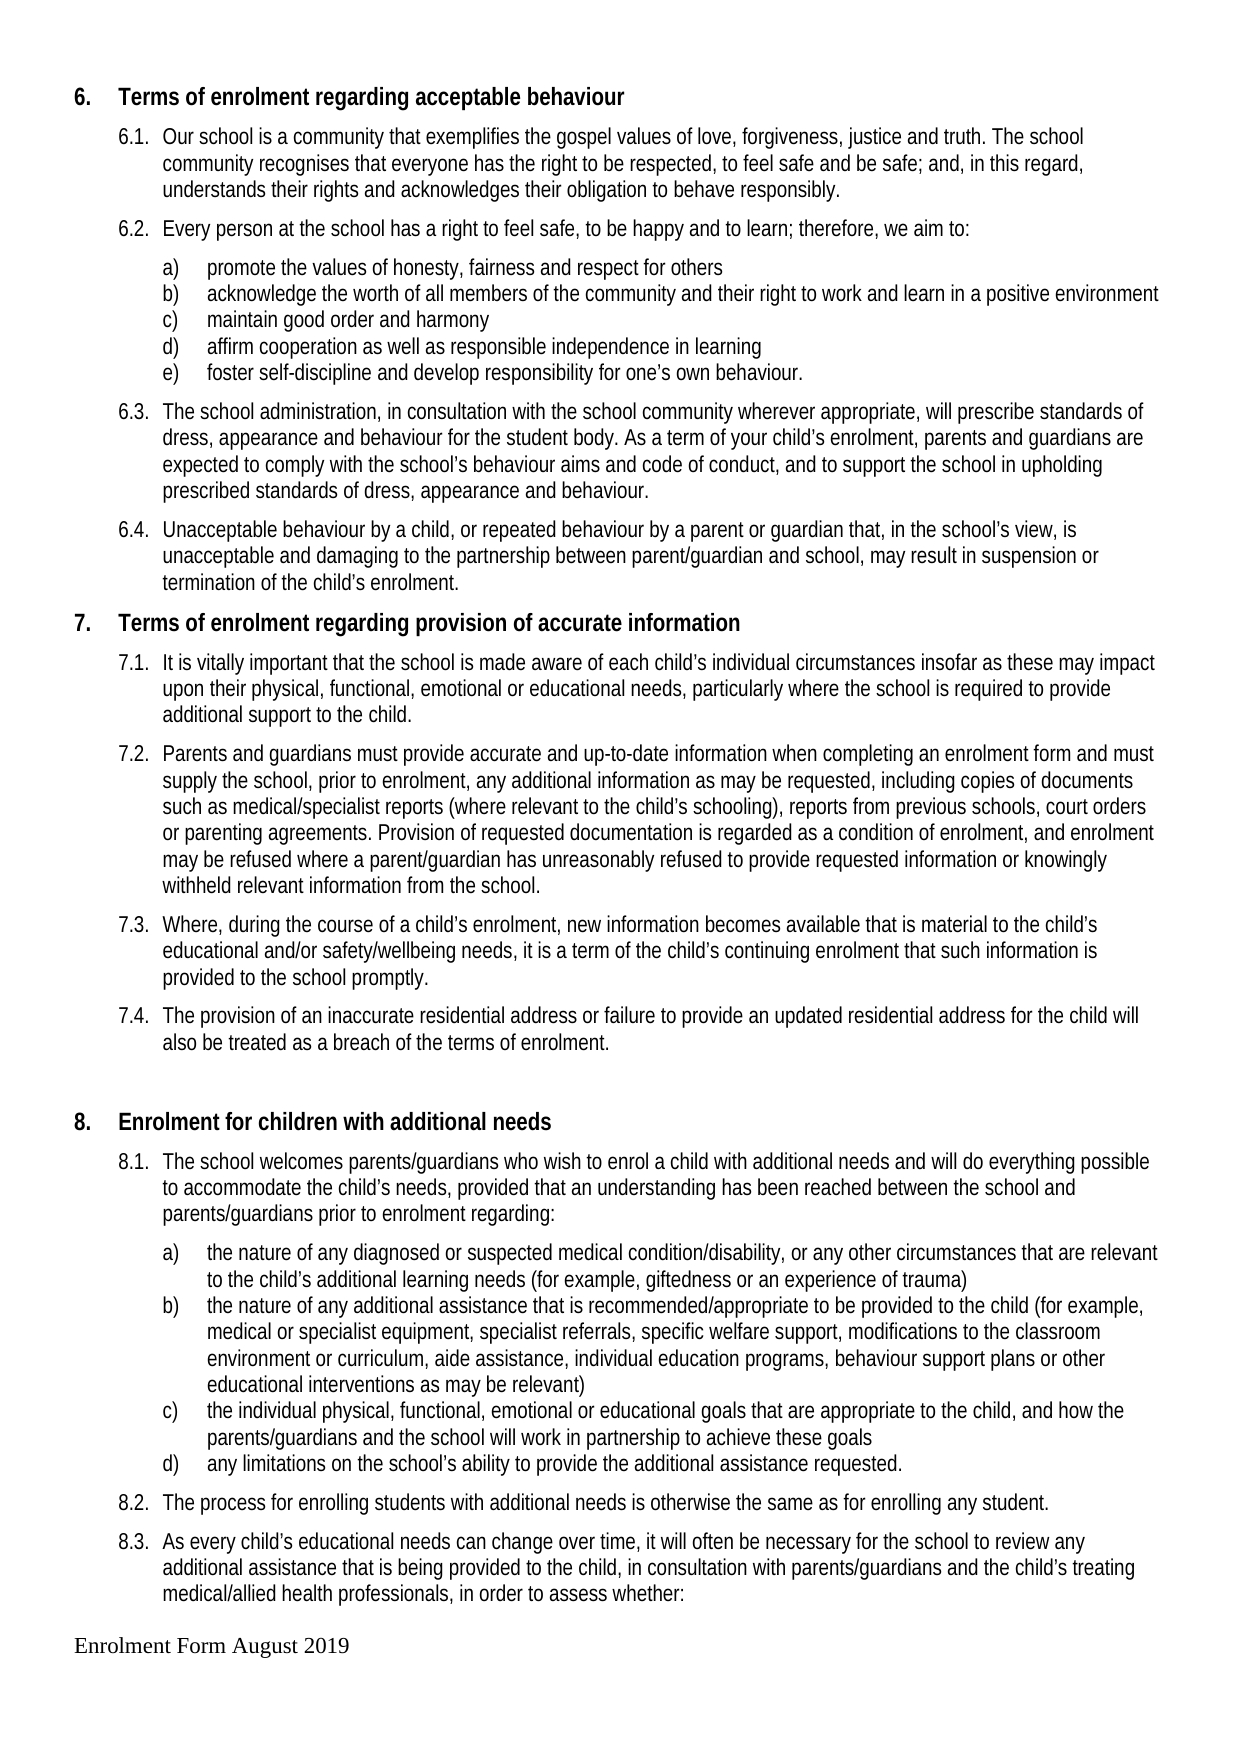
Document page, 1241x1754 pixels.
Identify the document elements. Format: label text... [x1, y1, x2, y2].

list Terms of enrolment regarding acceptable behaviour [74, 82, 1166, 111]
list the individual physical, functional, emotional or educational goals that are appropriate to the child, and how the parents/guardians and the school will work in partnership to achieve these goals [162, 1397, 1166, 1450]
list acknowledge the worth of all members of the community and their right to work and learn in a positive environment [162, 280, 1166, 306]
list foster self-discipline and develop responsibility for one’s own behaviour. [162, 359, 1166, 386]
list Where, during the course of a child’s enrolment, new information becomes available that is material to the child’s educational and/or safety/wellbeing needs, it is a term of the child’s continuing enrolment that such information is provided to the school promptly. [118, 911, 1166, 990]
list promote the values of honesty, fairness and respect for others [162, 254, 1166, 280]
list It is vitally important that the school is made aware of each child’s individual circumstances insofar as these may impact upon their physical, functional, emotional or educational needs, particularly where the school is required to provide additional support to the child. [118, 649, 1166, 728]
list Terms of enrolment regarding provision of accurate information [74, 607, 1166, 636]
list any limitations on the school’s ability to provide the additional assistance requested. [162, 1450, 1166, 1476]
list As every child’s educational needs can change over time, it will often be necessary for the school to review any additional assistance that is being provided to the child, in consultation with parents/guardians and the child’s treating medical/allied health professionals, in order to assess whether: [118, 1528, 1166, 1607]
list The school welcomes parents/guardians who wish to enrol a child with additional needs and will do everything possible to accommodate the child’s needs, provided that an understanding has been reached between the school and parents/guardians prior to enrolment regarding: [118, 1148, 1166, 1227]
list the nature of any diagnosed or suspected medical condition/disability, or any other circumstances that are relevant to the child’s additional learning needs (for example, giftedness or an experience of trauma) [162, 1239, 1166, 1292]
list The provision of an inaccurate residential address or failure to provide an updated residential address for the child will also be treated as a breach of the terms of enrolment. [118, 1002, 1166, 1055]
list Our school is a community that exemplifies the gospel values of love, forgiveness, justice and truth. The school community recognises that everyone has the right to be respected, to feel safe and be safe; and, in this regard, understands their rights and acknowledges their obligation to behave responsibly. [118, 123, 1166, 202]
list Enrolment for children with additional needs [74, 1106, 1166, 1135]
list affirm cooperation as well as responsible independence in learning [162, 333, 1166, 359]
list The process for enrolling students with additional needs is otherwise the same as for enrolling any student. [118, 1489, 1166, 1515]
list Every person at the school has a right to feel safe, to be happy and to learn; therefore, we aim to: [118, 215, 1166, 241]
list maintain good order and harmony [162, 306, 1166, 333]
list Unacceptable behaviour by a child, or repeated behaviour by a parent or guardian that, in the school’s view, is unacceptable and damaging to the partnership between parent/guardian and school, may result in suspension or termination of the child’s enrolment. [118, 516, 1166, 595]
list the nature of any additional assistance that is recommended/appropriate to be provided to the child (for example, medical or specialist equipment, specialist referrals, specific welfare support, modifications to the classroom environment or curriculum, aide assistance, individual education programs, behaviour support plans or other educational interventions as may be relevant) [162, 1292, 1166, 1397]
list The school administration, in consultation with the school community wherever appropriate, will prescribe standards of dress, appearance and behaviour for the student body. As a term of your child’s enrolment, parents and guardians are expected to comply with the school’s behaviour aims and code of conduct, and to support the school in upholding prescribed standards of dress, appearance and behaviour. [118, 398, 1166, 503]
list Parents and guardians must provide accurate and up-to-date information when completing an enrolment form and must supply the school, prior to enrolment, any additional information as may be requested, including copies of documents such as medical/specialist reports (where relevant to the child’s schooling), reports from previous schools, court orders or parenting agreements. Provision of requested documentation is regarded as a condition of enrolment, and enrolment may be refused where a parent/guardian has unreasonably refused to provide requested information or knowingly withheld relevant information from the school. [118, 740, 1166, 898]
